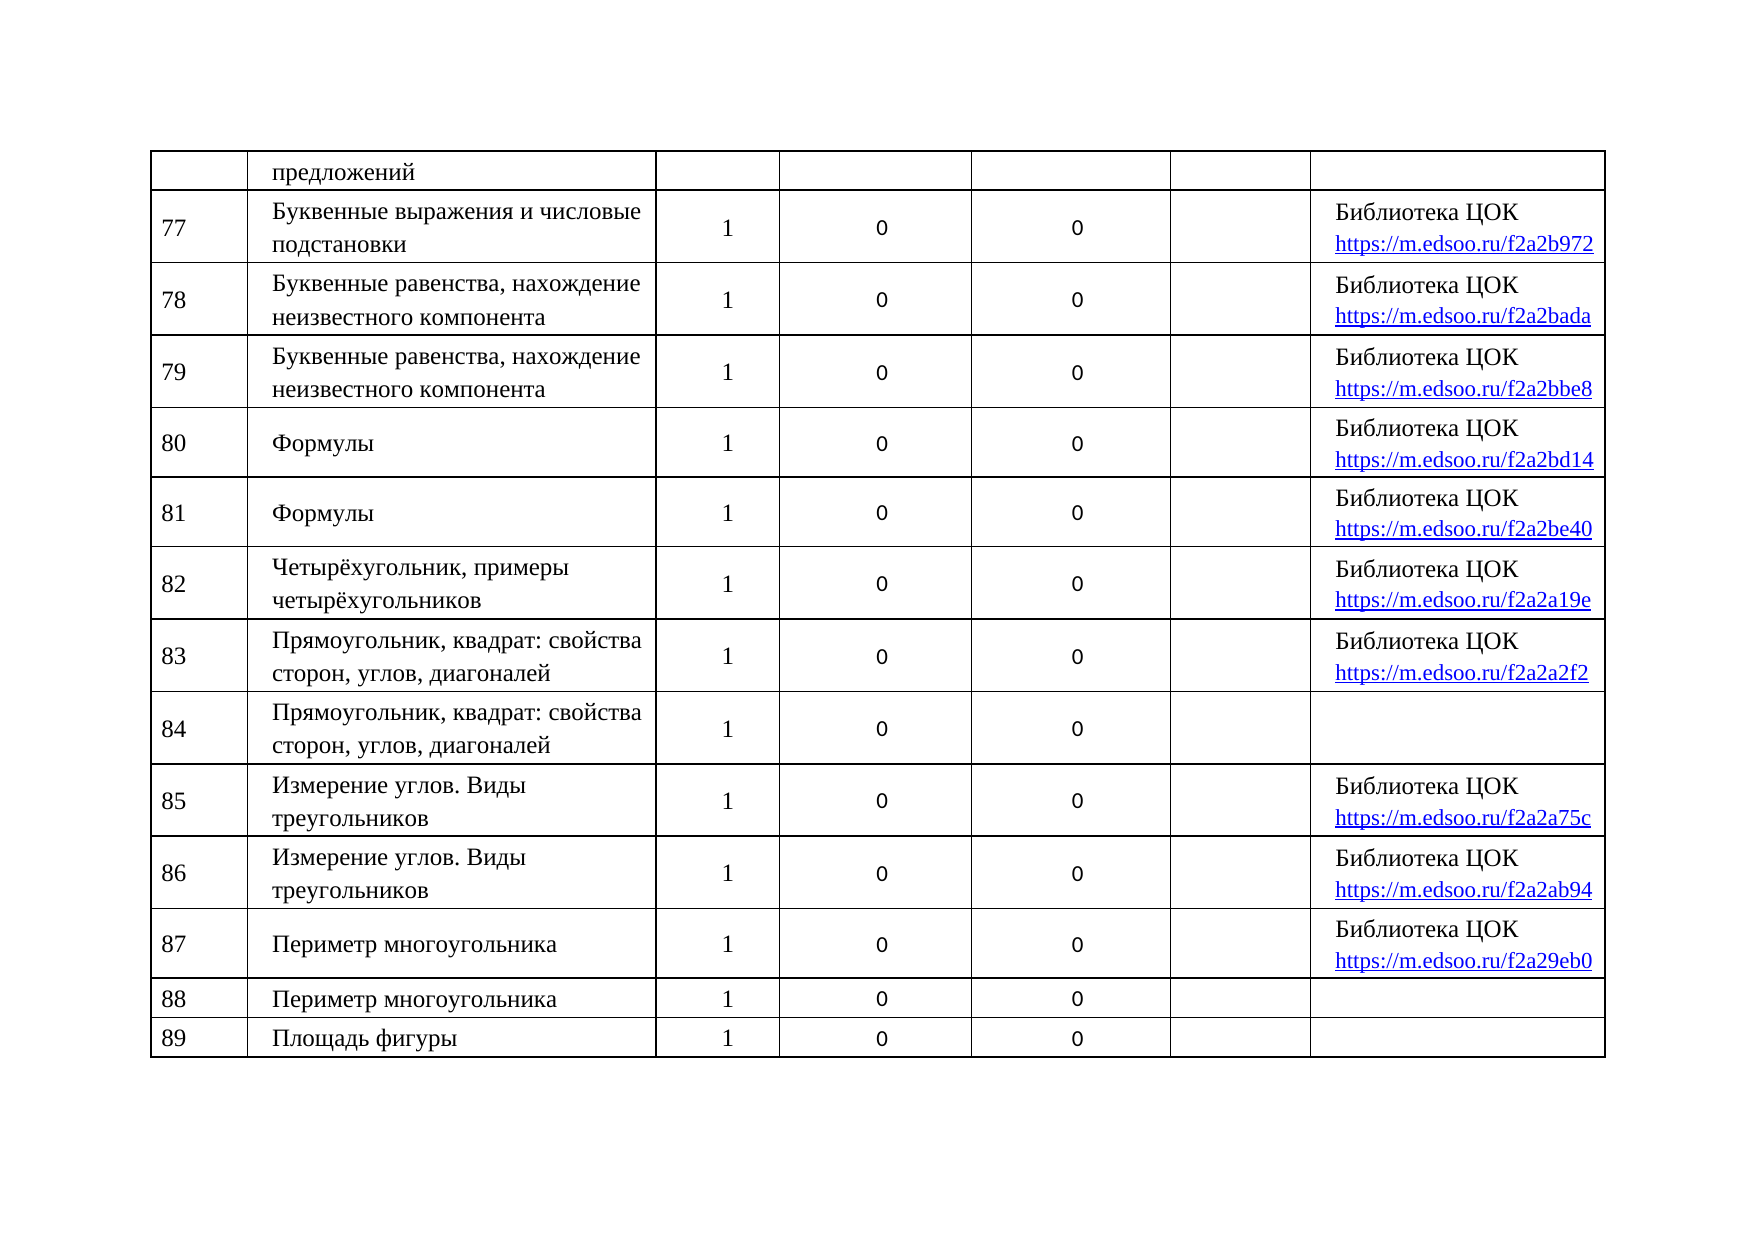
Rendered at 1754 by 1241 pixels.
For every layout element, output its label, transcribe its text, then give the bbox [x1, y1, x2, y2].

table_cell Прямоугольник, квадрат: свойства сторон, углов, диагоналей [248, 620, 655, 691]
table_cell 86 [152, 837, 247, 908]
table_cell 1 [657, 191, 779, 262]
table_cell 0 [780, 408, 971, 476]
table_cell 0 [972, 620, 1170, 691]
table_cell 1 [657, 263, 779, 334]
table_cell Прямоугольник, квадрат: свойства сторон, углов, диагоналей [248, 692, 655, 763]
table_cell 1 [657, 692, 779, 763]
table_cell 0 [780, 620, 971, 691]
table_cell 0 [972, 837, 1170, 908]
table_cell 87 [152, 909, 247, 977]
table_cell 79 [152, 336, 247, 407]
table_cell 0 [780, 478, 971, 546]
table_cell 85 [152, 765, 247, 835]
table_cell 0 [972, 263, 1170, 334]
table_cell 1 [657, 336, 779, 407]
table_cell 0 [780, 909, 971, 977]
table_cell [1171, 152, 1310, 189]
table_cell 0 [972, 478, 1170, 546]
table_cell 0 [972, 152, 1170, 189]
table_cell [1171, 191, 1310, 262]
table_cell 1 [657, 152, 779, 189]
table_cell 0 [780, 547, 971, 618]
table_cell [1171, 765, 1310, 835]
table_cell [1171, 837, 1310, 908]
table_cell [1171, 979, 1310, 1017]
table_cell Площадь фигуры [248, 1018, 655, 1056]
table_cell [1171, 336, 1310, 407]
table_cell 78 [152, 263, 247, 334]
table_cell 0 [780, 1018, 971, 1056]
table_cell 1 [657, 909, 779, 977]
table_cell 1 [657, 1018, 779, 1056]
table_cell 82 [152, 547, 247, 618]
table_cell 1 [657, 979, 779, 1017]
table_cell Библиотека ЦОК https://m.edsoo.ru/f2a2a2f2 [1311, 620, 1604, 691]
table_cell 0 [972, 692, 1170, 763]
table_cell Измерение углов. Виды треугольников [248, 837, 655, 908]
table_cell 0 [780, 191, 971, 262]
table_cell Измерение углов. Виды треугольников [248, 765, 655, 835]
table_cell 0 [972, 979, 1170, 1017]
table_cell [1311, 152, 1604, 189]
table_cell 0 [972, 547, 1170, 618]
table_cell Буквенные равенства, нахождение неизвестного компонента [248, 336, 655, 407]
table_cell Периметр многоугольника [248, 909, 655, 977]
table_cell 1 [657, 408, 779, 476]
table_cell Библиотека ЦОК https://m.edsoo.ru/f2a2bada [1311, 263, 1604, 334]
table_cell 83 [152, 620, 247, 691]
table_cell 0 [780, 336, 971, 407]
table_cell Библиотека ЦОК https://m.edsoo.ru/f2a2b972 [1311, 191, 1604, 262]
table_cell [248, 152, 655, 189]
table_cell 1 [657, 478, 779, 546]
table_cell 0 [780, 837, 971, 908]
table_cell 0 [780, 765, 971, 835]
table_cell 0 [780, 979, 971, 1017]
table_cell 81 [152, 478, 247, 546]
table_cell 1 [657, 547, 779, 618]
table_cell 0 [780, 263, 971, 334]
table_cell 77 [152, 191, 247, 262]
table_cell [1171, 692, 1310, 763]
table_cell Библиотека ЦОК https://m.edsoo.ru/f2a2bd14 [1311, 408, 1604, 476]
table_cell Четырёхугольник, примеры четырёхугольников [248, 547, 655, 618]
table_cell 0 [780, 152, 971, 189]
table_cell 0 [972, 765, 1170, 835]
table_cell 0 [972, 191, 1170, 262]
table_cell Периметр многоугольника [248, 979, 655, 1017]
table_cell Библиотека ЦОК https://m.edsoo.ru/f2a2a75c [1311, 765, 1604, 835]
table_cell 76 [152, 152, 247, 189]
table_cell 0 [972, 408, 1170, 476]
table_cell 1 [657, 837, 779, 908]
table_cell [1311, 1018, 1604, 1056]
table_cell [1171, 263, 1310, 334]
table_cell [1171, 620, 1310, 691]
table_cell Формулы [248, 478, 655, 546]
table_cell 88 [152, 979, 247, 1017]
table_cell Библиотека ЦОК https://m.edsoo.ru/f2a2bbe8 [1311, 336, 1604, 407]
table_cell 0 [780, 692, 971, 763]
table_cell 84 [152, 692, 247, 763]
table_cell 0 [972, 909, 1170, 977]
table_cell [1171, 909, 1310, 977]
table_cell 1 [657, 620, 779, 691]
table_cell Буквенные равенства, нахождение неизвестного компонента [248, 263, 655, 334]
table_cell [1311, 692, 1604, 763]
table_cell Буквенные выражения и числовые подстановки [248, 191, 655, 262]
table_cell Библиотека ЦОК https://m.edsoo.ru/f2a29eb0 [1311, 909, 1604, 977]
table_cell Библиотека ЦОК https://m.edsoo.ru/f2a2be40 [1311, 478, 1604, 546]
table_cell 1 [657, 765, 779, 835]
table_cell Библиотека ЦОК https://m.edsoo.ru/f2a2a19e [1311, 547, 1604, 618]
table_cell 0 [972, 336, 1170, 407]
table_cell [1171, 478, 1310, 546]
table_cell [1171, 547, 1310, 618]
table_cell Формулы [248, 408, 655, 476]
table_cell [1311, 979, 1604, 1017]
table_cell [1171, 1018, 1310, 1056]
table_cell 89 [152, 1018, 247, 1056]
table_cell 0 [972, 1018, 1170, 1056]
table_cell Библиотека ЦОК https://m.edsoo.ru/f2a2ab94 [1311, 837, 1604, 908]
table_cell 80 [152, 408, 247, 476]
table_cell [1171, 408, 1310, 476]
